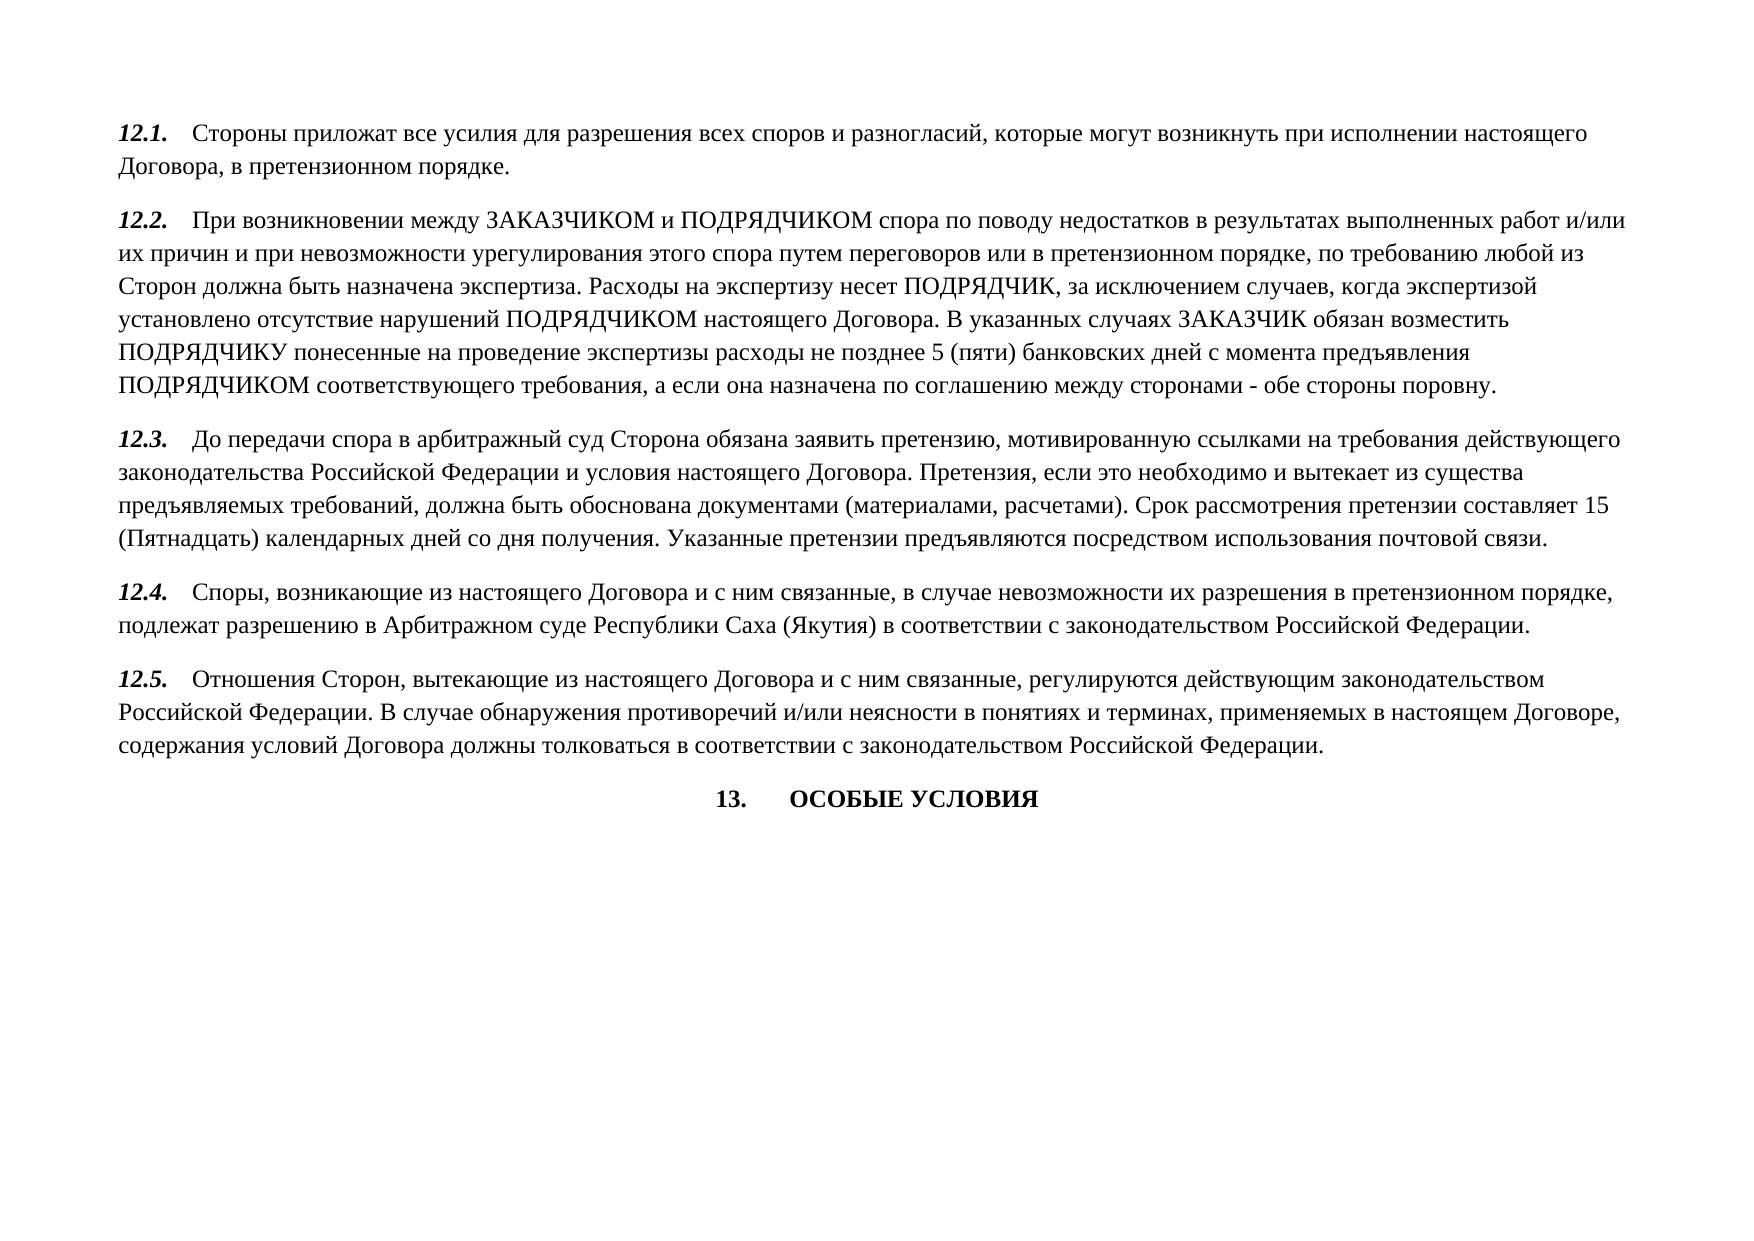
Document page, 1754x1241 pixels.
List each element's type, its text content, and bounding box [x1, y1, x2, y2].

list ОСОБЫЕ УСЛОВИЯ [118, 784, 1636, 812]
list Отношения Сторон, вытекающие из настоящего Договора и с ним связанные, регулируются действующим законодательством Российской Федерации. В случае обнаружения противоречий и/или неясности в понятиях и терминах, применяемых в настоящем Договоре, содержания условий Договора должны толковаться в соответствии с законодательством Российской Федерации. [118, 664, 1636, 758]
list До передачи спора в арбитражный суд Сторона обязана заявить претензию, мотивированную ссылками на требования действующего законодательства Российской Федерации и условия настоящего Договора. Претензия, если это необходимо и вытекает из существа предъявляемых требований, должна быть обоснована документами (материалами, расчетами). Срок рассмотрения претензии составляет 15 (Пятнадцать) календарных дней со дня получения. Указанные претензии предъявляются посредством использования почтовой связи. [118, 424, 1636, 552]
list Стороны приложат все усилия для разрешения всех споров и разногласий, которые могут возникнуть при исполнении настоящего Договора, в претензионном порядке. [118, 118, 1636, 180]
list Споры, возникающие из настоящего Договора и с ним связанные, в случае невозможности их разрешения в претензионном порядке, подлежат разрешению в Арбитражном суде Республики Саха (Якутия) в соответствии с законодательством Российской Федерации. [118, 577, 1636, 639]
list При возникновении между ЗАКАЗЧИКОМ и ПОДРЯДЧИКОМ спора по поводу недостатков в результатах выполненных работ и/или их причин и при невозможности урегулирования этого спора путем переговоров или в претензионном порядке, по требованию любой из Сторон должна быть назначена экспертиза. Расходы на экспертизу несет ПОДРЯДЧИК, за исключением случаев, когда экспертизой установлено отсутствие нарушений ПОДРЯДЧИКОМ настоящего Договора. В указанных случаях ЗАКАЗЧИК обязан возместить ПОДРЯДЧИКУ понесенные на проведение экспертизы расходы не позднее 5 (пяти) банковских дней с момента предъявления ПОДРЯДЧИКОМ соответствующего требования, а если она назначена по соглашению между сторонами - обе стороны поровну. [118, 205, 1636, 399]
